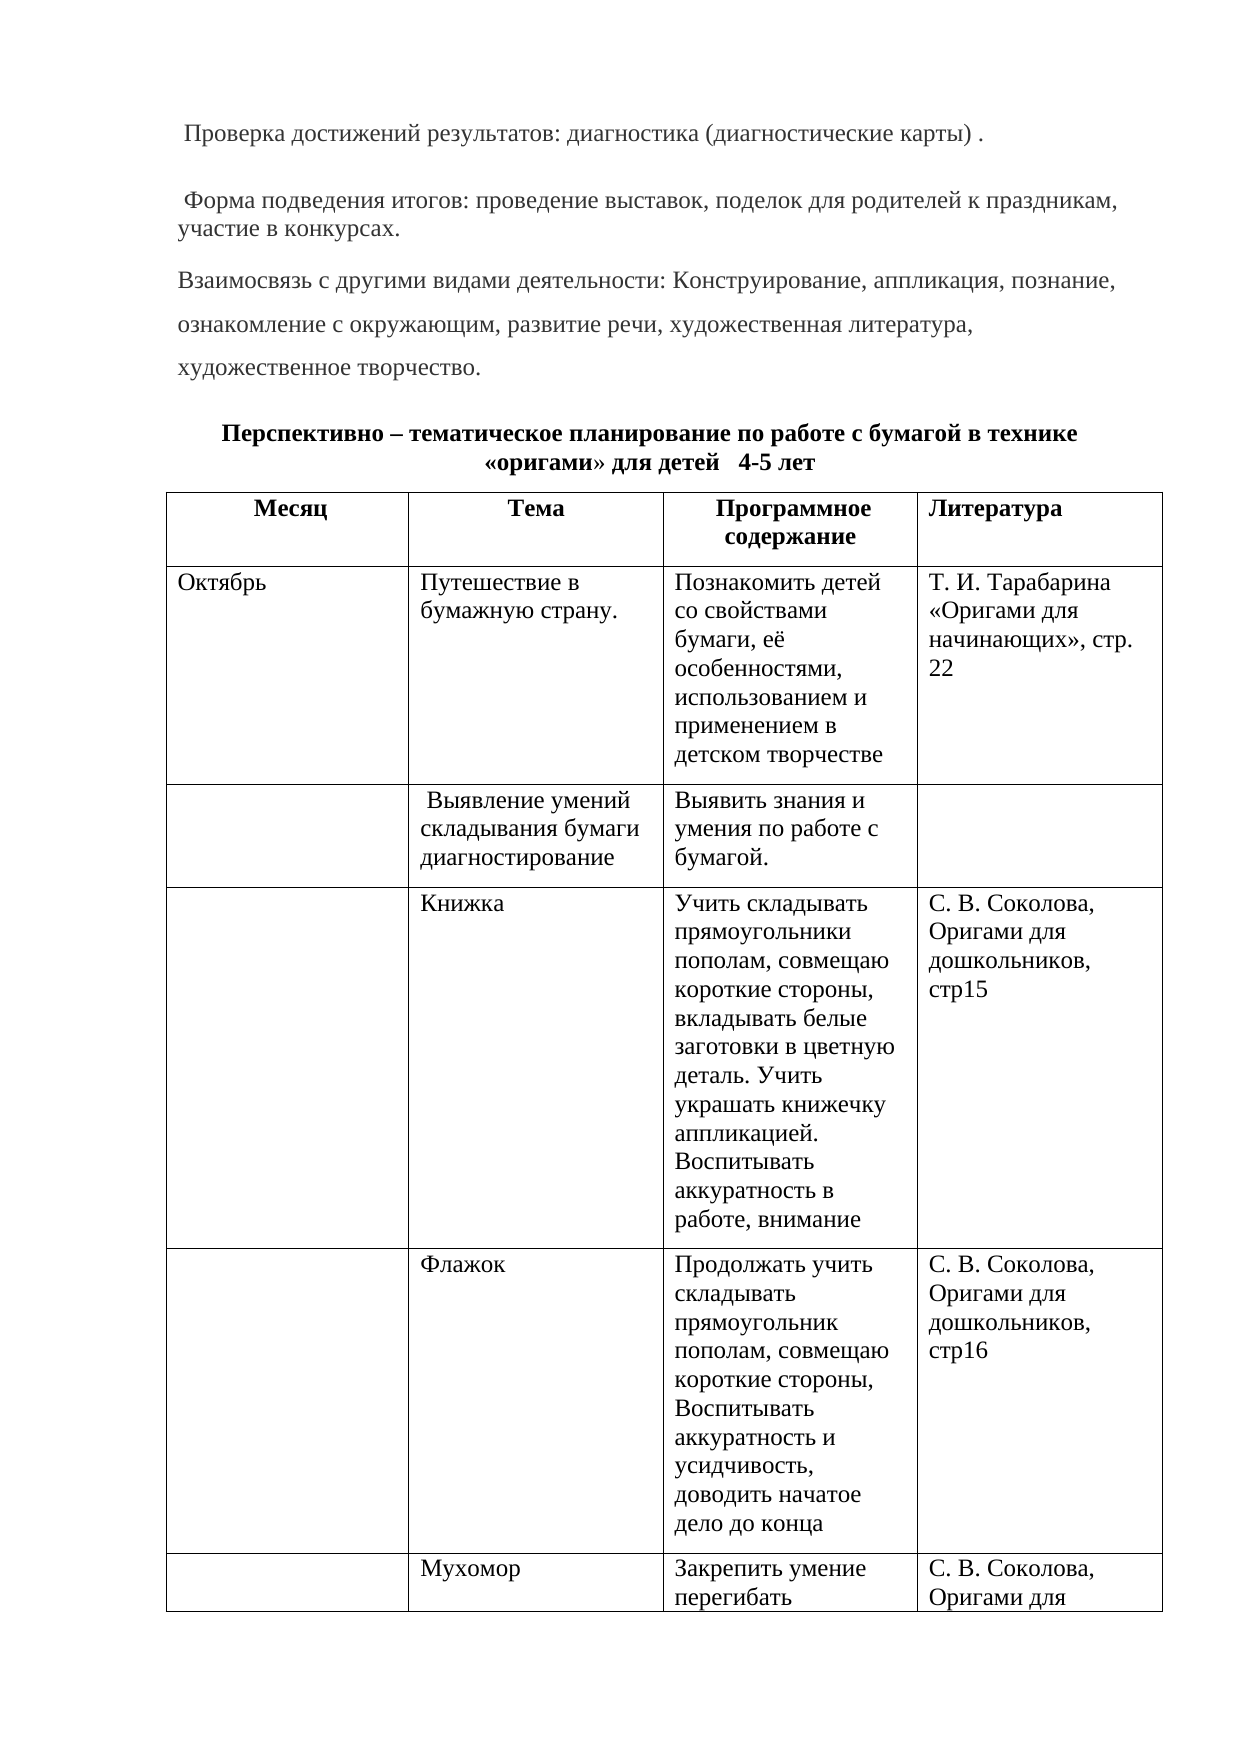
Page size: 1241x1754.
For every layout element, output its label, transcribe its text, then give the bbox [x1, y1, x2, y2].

table_cell [167, 785, 408, 887]
table_cell Октябрь [167, 567, 408, 784]
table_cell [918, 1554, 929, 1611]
table_cell [167, 888, 408, 1248]
text Форма подведения итогов: проведение выставок, поделок для родителей к праздникам, участие в конкурсах. [177, 185, 1122, 242]
text Проверка достижений результатов: диагностика (диагностические карты) . [177, 118, 1122, 147]
text Перспективно – тематическое планирование по работе с бумагой в технике «оригами» для детей 4-5 лет [177, 418, 1122, 476]
table_header Программное содержание [664, 493, 917, 566]
table_cell Выявление умений складывания бумаги диагностирование [409, 785, 663, 887]
table_header Тема [409, 493, 663, 566]
table_cell Продолжать учить складывать прямоугольник пополам, совмещаю короткие стороны, Воспитывать аккуратность и усидчивость, доводить начатое дело до конца [664, 1249, 917, 1552]
table_cell Учить складывать прямоугольники пополам, совмещаю короткие стороны, вкладывать белые заготовки в цветную деталь. Учить украшать книжечку аппликацией. Воспитывать аккуратность в работе, внимание [664, 888, 917, 1248]
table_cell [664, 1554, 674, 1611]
table_cell Флажок [409, 1249, 663, 1552]
table_cell Выявить знания и умения по работе с бумагой. [664, 785, 917, 887]
table_cell Познакомить детей со свойствами бумаги, её особенностями, использованием и применением в детском творчестве [664, 567, 917, 784]
table_header Литература [918, 493, 1162, 566]
table_header Месяц [167, 493, 408, 566]
table_cell Т. И. Тарабарина «Оригами для начинающих», стр. 22 [918, 567, 1162, 784]
table_cell Книжка [409, 888, 663, 1248]
table_cell [167, 1554, 408, 1611]
table_cell [167, 1249, 408, 1552]
table_cell [918, 785, 1162, 887]
table_cell С. В. Соколова, Оригами для дошкольников, стр15 [918, 888, 1162, 1248]
table_cell С. В. Соколова, Оригами для дошкольников, стр16 [918, 1249, 1162, 1552]
table_cell Мухомор [409, 1554, 663, 1611]
text Взаимосвязь с другими видами деятельности: Конструирование, аппликация, познание, ознакомление с окружающим, развитие речи, художественная литература, художественное творчество. [177, 266, 1122, 381]
table_cell С. В. Соколова, Оригами для дошкольников, стр17 [1066, 1554, 1162, 1611]
table_cell Путешествие в бумажную страну. [409, 567, 663, 784]
